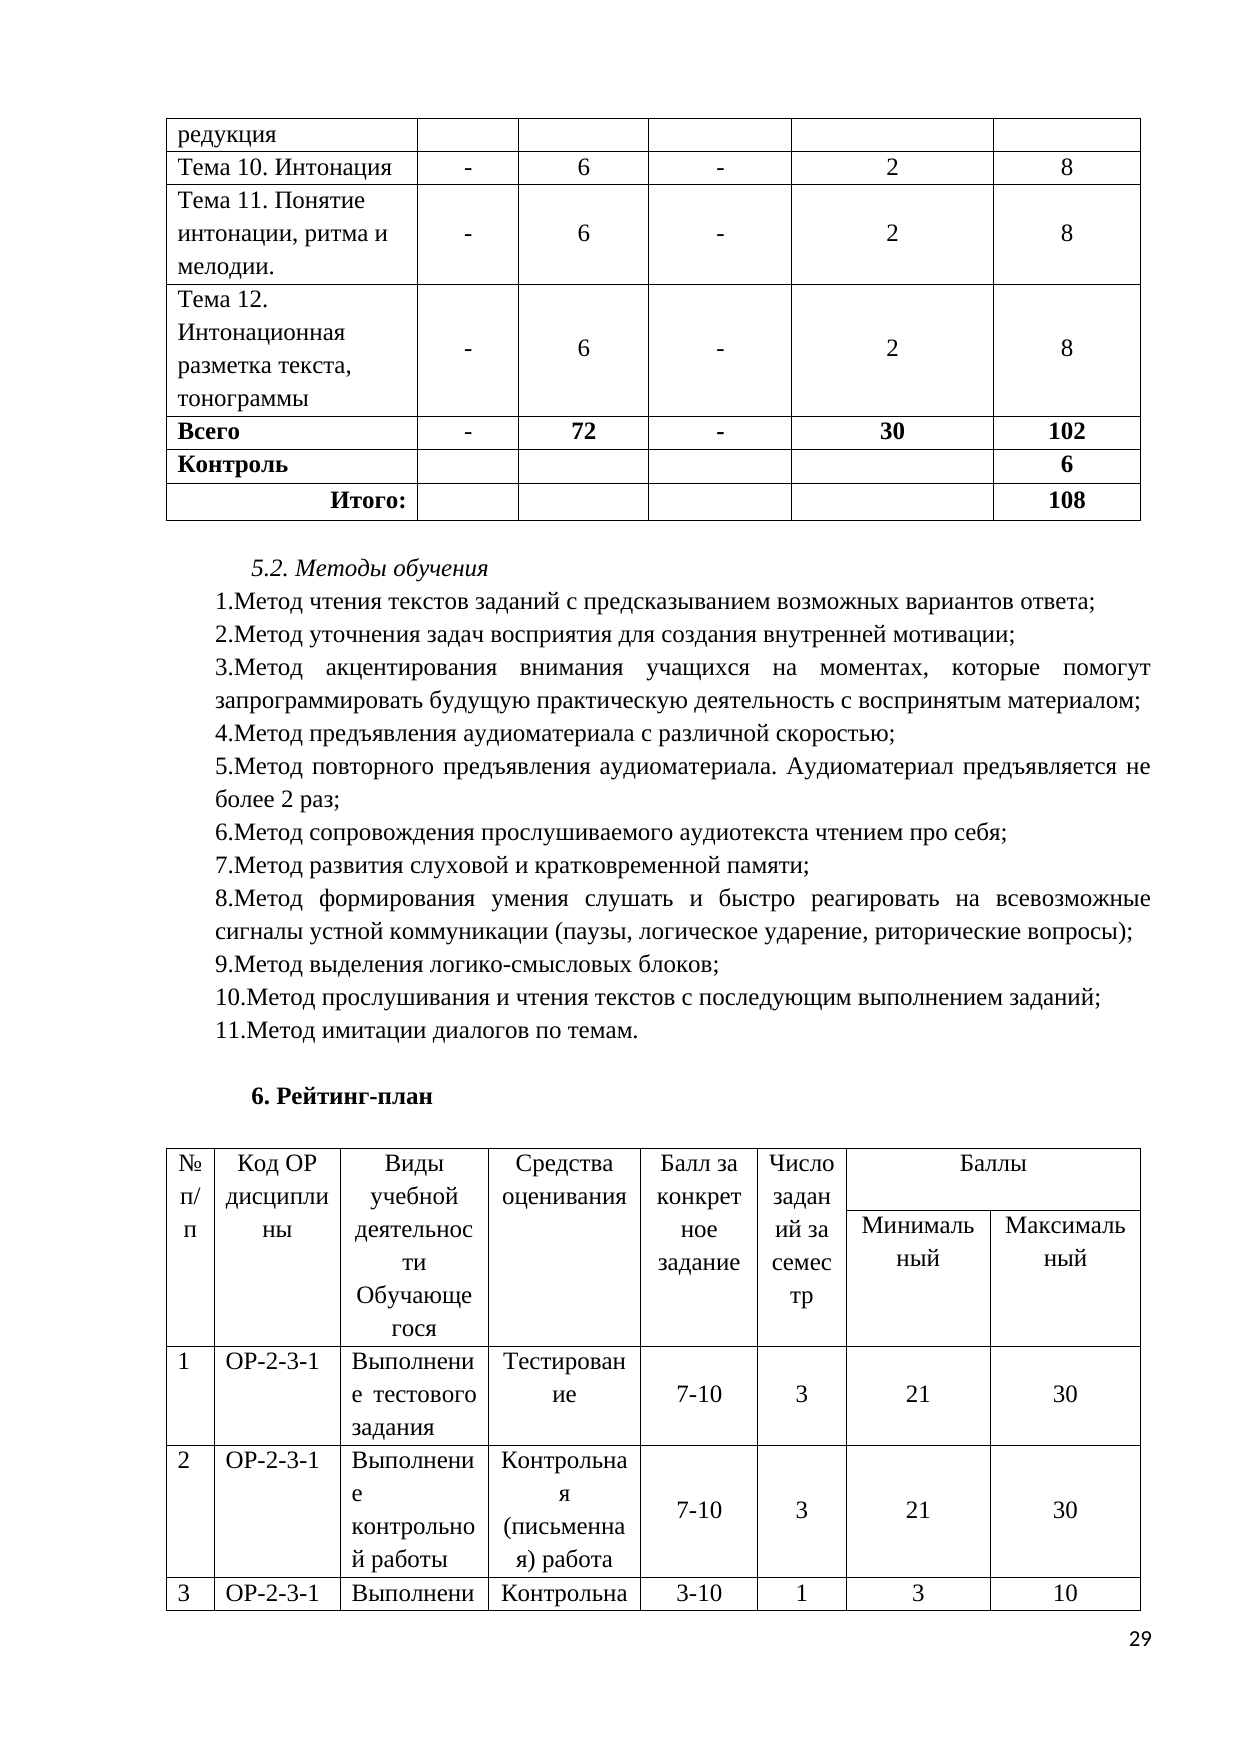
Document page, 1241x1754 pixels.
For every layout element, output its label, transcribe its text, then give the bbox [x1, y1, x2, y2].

table_cell 2 [792, 152, 993, 184]
table_cell 6 [994, 450, 1140, 482]
table_cell 2 [792, 285, 993, 416]
table_cell - [418, 185, 518, 283]
text 4.Метод предъявления аудиоматериала с различной скоростью; [215, 718, 1152, 747]
table_header № п/п [167, 1149, 214, 1346]
table_cell 8 [994, 152, 1140, 184]
table_cell 8 [994, 285, 1140, 416]
table_cell Контроль [167, 450, 417, 482]
table_cell - [649, 285, 791, 416]
table_header Балл за конкретное задание [641, 1149, 757, 1346]
table_cell 102 [994, 417, 1140, 449]
table_cell 30 [991, 1347, 1140, 1445]
text 1.Метод чтения текстов заданий с предсказыванием возможных вариантов ответа; [215, 586, 1152, 615]
text 10.Метод прослушивания и чтения текстов с последующим выполнением заданий; [215, 982, 1152, 1011]
table_cell 30 [792, 417, 993, 449]
table_cell Минимальный [847, 1211, 990, 1346]
table_cell [649, 484, 791, 519]
table_cell - [649, 185, 791, 283]
text 5.2. Методы обучения [177, 553, 1152, 582]
table_cell - [418, 285, 518, 416]
text 3.Метод акцентирования внимания учащихся на моментах, которые помогут запрограммировать будущую практическую деятельность с воспринятым материалом; [215, 652, 1152, 714]
table_cell Тема 12. Интонационная разметка текста, тонограммы [167, 285, 417, 416]
table_cell Максимальный [991, 1211, 1140, 1346]
text 5.Метод повторного предъявления аудиоматериала. Аудиоматериал предъявляется не более 2 раз; [215, 751, 1152, 813]
table_cell Тема 10. Интонация [167, 152, 417, 184]
table_cell 3 [758, 1446, 846, 1577]
table_cell Тестирование [489, 1347, 640, 1445]
table_cell 2 [167, 1446, 214, 1577]
text 6.Метод сопровождения прослушиваемого аудиотекста чтением про себя; [215, 817, 1152, 846]
table_cell - [418, 152, 518, 184]
table_cell 8 [994, 185, 1140, 283]
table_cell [167, 119, 417, 151]
table_cell [519, 450, 648, 482]
table_cell Тема 11. Понятие интонации, ритма и мелодии. [167, 185, 417, 283]
text 6. Рейтинг-план [177, 1081, 1152, 1110]
table_cell 3 [167, 1578, 214, 1610]
text 11.Метод имитации диалогов по темам. [215, 1015, 1152, 1044]
table_header Число заданий за семестр [758, 1149, 846, 1346]
table_cell 72 [519, 417, 648, 449]
table_cell 6 [519, 119, 648, 151]
table_cell - [418, 417, 518, 449]
table_cell [519, 484, 648, 519]
table_cell 7-10 [641, 1446, 757, 1577]
table_cell Итого: [167, 484, 417, 519]
table_cell 8 [994, 119, 1140, 151]
table_header Средства оценивания [489, 1149, 640, 1346]
table_cell - [418, 119, 518, 151]
table_cell Выполнение контрольной работы [341, 1446, 488, 1577]
table_cell 7-10 [641, 1347, 757, 1445]
table_cell Контрольная (письменная) работа [489, 1446, 640, 1577]
table_header Код ОР дисциплины [215, 1149, 340, 1346]
table_cell 6 [519, 285, 648, 416]
table_header Баллы [847, 1149, 1140, 1210]
table_header Виды учебной деятельности Обучающегося [341, 1149, 488, 1346]
table_cell - [649, 152, 791, 184]
table_cell Выполнение тестового задания [341, 1347, 488, 1445]
table_cell [792, 484, 993, 519]
text 2.Метод уточнения задач восприятия для создания внутренней мотивации; [215, 619, 1152, 648]
table_cell [649, 450, 791, 482]
table_cell 6 [519, 185, 648, 283]
table_cell 30 [991, 1446, 1140, 1577]
table_cell 6 [519, 152, 648, 184]
table_cell 1 [758, 1578, 846, 1610]
table_cell 2 [792, 185, 993, 283]
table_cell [341, 1578, 488, 1610]
text 9.Метод выделения логико-смысловых блоков; [215, 949, 1152, 978]
table_cell ОР-2-3-1 [215, 1578, 340, 1610]
table_cell Всего [167, 417, 417, 449]
table_cell 3 [847, 1578, 990, 1610]
table_cell - [649, 119, 791, 151]
table_cell 21 [847, 1347, 990, 1445]
table_cell - [649, 417, 791, 449]
table_cell 3 [758, 1347, 846, 1445]
table_cell [418, 484, 518, 519]
table_cell 108 [994, 484, 1140, 519]
text 8.Метод формирования умения слушать и быстро реагировать на всевозможные сигналы устной коммуникации (паузы, логическое ударение, риторические вопросы); [215, 883, 1152, 945]
table_cell 1 [167, 1347, 214, 1445]
table_cell ОР-2-3-1 [215, 1347, 340, 1445]
table_cell ОР-2-3-1 [215, 1446, 340, 1577]
table_cell 3-10 [641, 1578, 757, 1610]
table_cell [418, 450, 518, 482]
text 7.Метод развития слуховой и кратковременной памяти; [215, 850, 1152, 879]
table_cell 10 [991, 1578, 1140, 1610]
table_cell [792, 450, 993, 482]
table_cell 2 [792, 119, 993, 151]
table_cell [489, 1578, 640, 1610]
table_cell 21 [847, 1446, 990, 1577]
